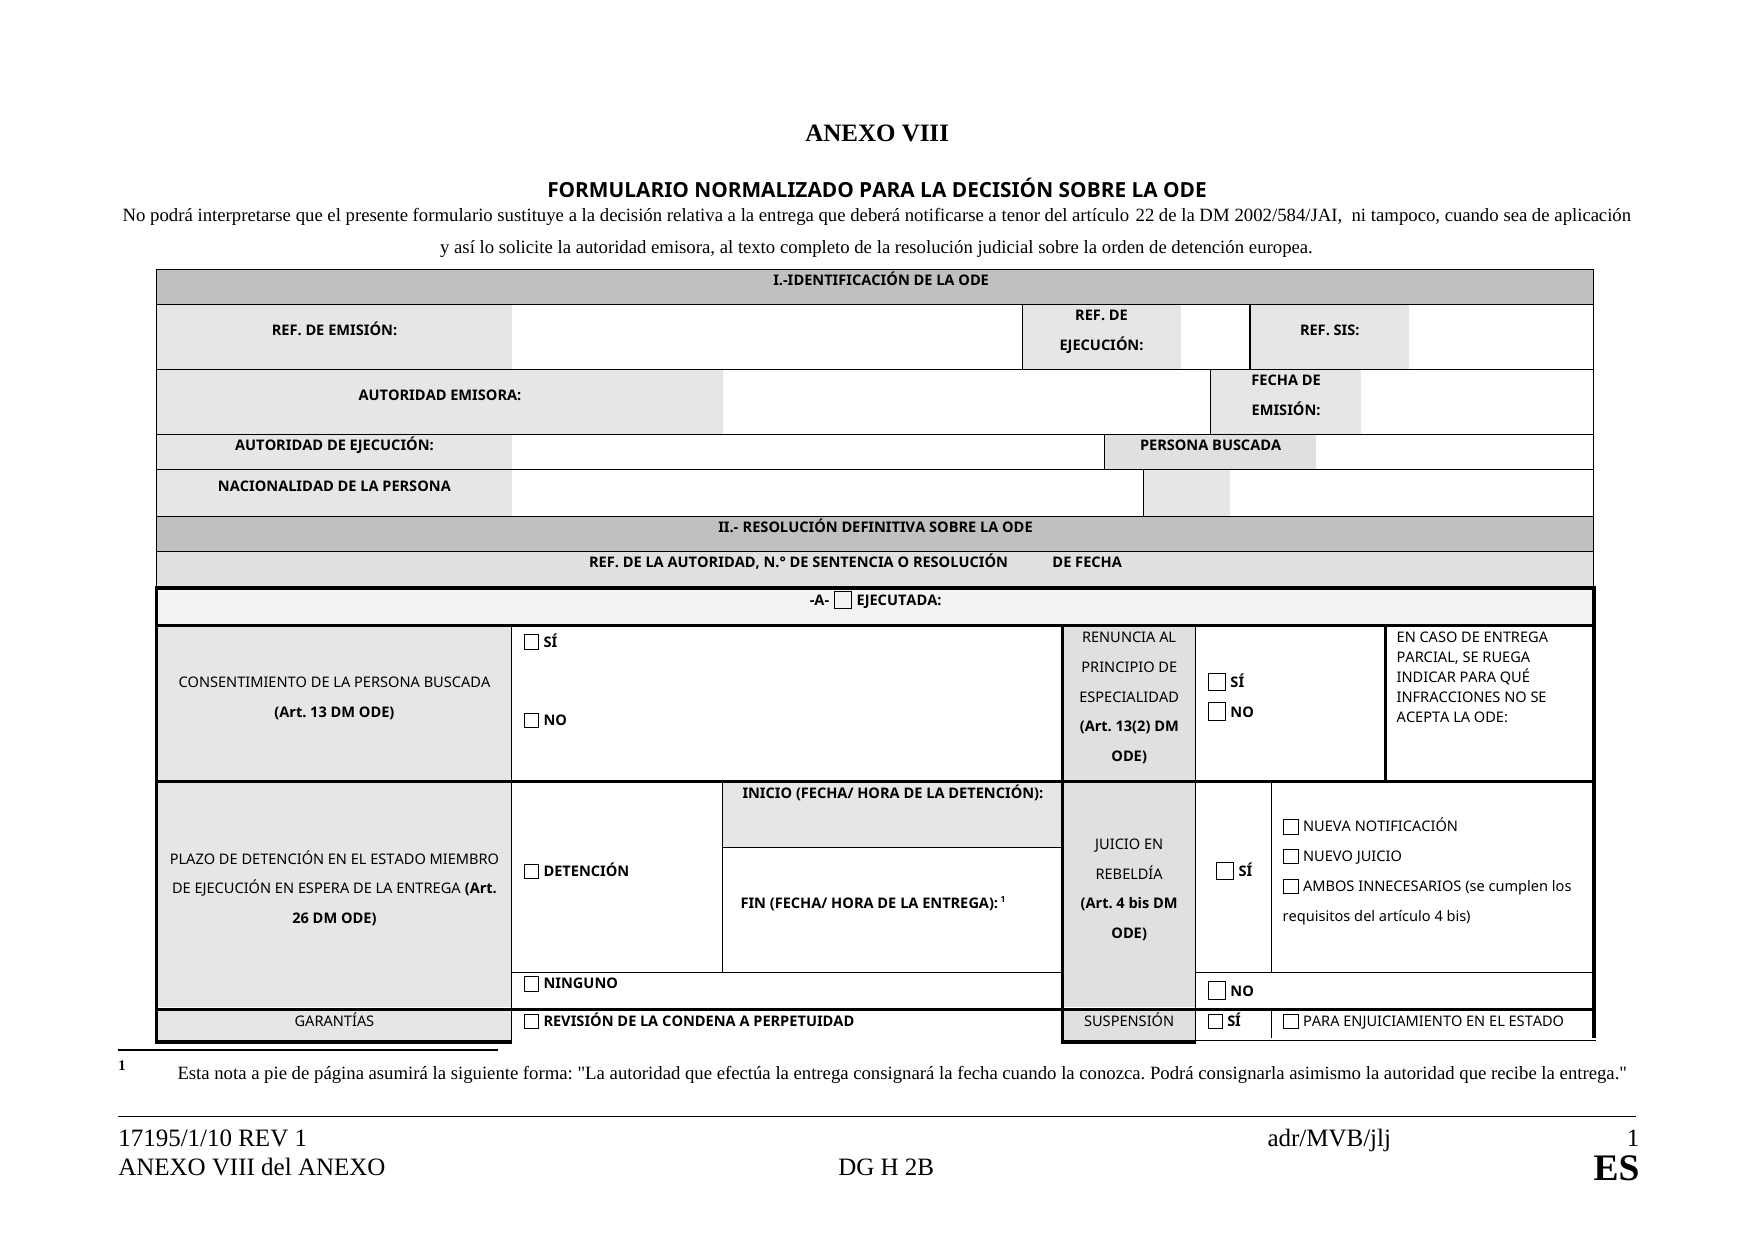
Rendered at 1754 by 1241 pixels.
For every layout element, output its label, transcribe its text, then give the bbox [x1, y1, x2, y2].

table_cell NO [512, 670, 1061, 780]
table_cell -A- EJECUTADA: [158, 590, 1592, 624]
table_cell NINGUNO [512, 973, 1061, 1007]
table_cell II.- RESOLUCIÓN DEFINITIVA SOBRE LA ODE [157, 517, 1593, 551]
table_cell FECHA DE EMISIÓN: [1211, 370, 1361, 434]
table_cell REF. DE EMISIÓN: [157, 305, 512, 369]
table_cell PERSONA BUSCADA [1105, 435, 1316, 469]
text FORMULARIO NORMALIZADO PARA LA DECISIÓN SOBRE LA ODE [118, 176, 1636, 204]
table_cell [1181, 305, 1249, 369]
text No podrá interpretarse que el presente formulario sustituye a la decisión relativa a la entrega que deberá notificarse a tenor del artículo 22 de la DM 2002/584/JAI, ni tampoco, cuando sea de aplicación y así lo solicite la autoridad emisora, al texto completo de la resolución judicial sobre la orden de detención europea. [118, 204, 1636, 258]
table_cell [512, 470, 1143, 516]
table_cell CONSENTIMIENTO DE LA PERSONA BUSCADA (Art. 13 DM ODE) [158, 627, 511, 780]
table_cell REF. DE EJECUCIÓN: [1023, 305, 1181, 369]
table_cell AUTORIDAD EMISORA: [157, 370, 723, 434]
table_cell SÍ [1196, 1011, 1271, 1040]
table_cell [1361, 370, 1593, 434]
table_cell REF. DE LA AUTORIDAD, N.° DE SENTENCIA O RESOLUCIÓN DE FECHA [157, 552, 1593, 586]
table_cell EN CASO DE ENTREGA PARCIAL, SE RUEGA INDICAR PARA QUÉ INFRACCIONES NO SE ACEPTA LA ODE: [1387, 627, 1592, 780]
table_cell [1409, 305, 1593, 369]
table_cell SÍ [512, 627, 1061, 670]
table_cell PLAZO DE DETENCIÓN EN EL ESTADO MIEMBRO DE EJECUCIÓN EN ESPERA DE LA ENTREGA (Art. 26 DM ODE) [158, 783, 511, 1007]
table_cell RENUNCIA AL PRINCIPIO DE ESPECIALIDAD (Art. 13(2) DM ODE) [1064, 627, 1195, 780]
table_cell [512, 305, 1022, 369]
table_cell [1064, 1011, 1195, 1040]
table_cell [1316, 435, 1593, 469]
table_cell JUICIO EN REBELDÍA (Art. 4 bis DM ODE) [1064, 783, 1195, 1007]
table_header I.-IDENTIFICACIÓN DE LA ODE [157, 270, 1593, 304]
table_cell SÍ NO [1196, 627, 1384, 780]
table_cell SÍ [1196, 783, 1271, 972]
table_cell [512, 435, 1104, 469]
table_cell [1271, 1011, 1594, 1040]
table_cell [512, 1011, 1061, 1040]
table_cell NO [1196, 973, 1592, 1007]
table_cell [723, 370, 1210, 434]
table_cell FIN (FECHA/ HORA DE LA ENTREGA): [723, 848, 1061, 972]
table_cell AUTORIDAD DE EJECUCIÓN: [157, 435, 512, 469]
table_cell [158, 1011, 511, 1040]
table_cell INICIO (FECHA/ HORA DE LA DETENCIÓN): [723, 783, 1061, 847]
table_cell NUEVA NOTIFICACIÓN NUEVO JUICIO AMBOS INNECESARIOS (se cumplen los requisitos del artículo 4 bis) [1272, 783, 1592, 972]
table_cell DETENCIÓN [512, 783, 722, 972]
table_cell REF. SIS: [1251, 305, 1409, 369]
table_cell [1230, 470, 1593, 516]
table_cell NACIONALIDAD DE LA PERSONA [157, 470, 512, 516]
table_cell [1144, 470, 1230, 516]
text ANEXO VIII [118, 118, 1636, 147]
